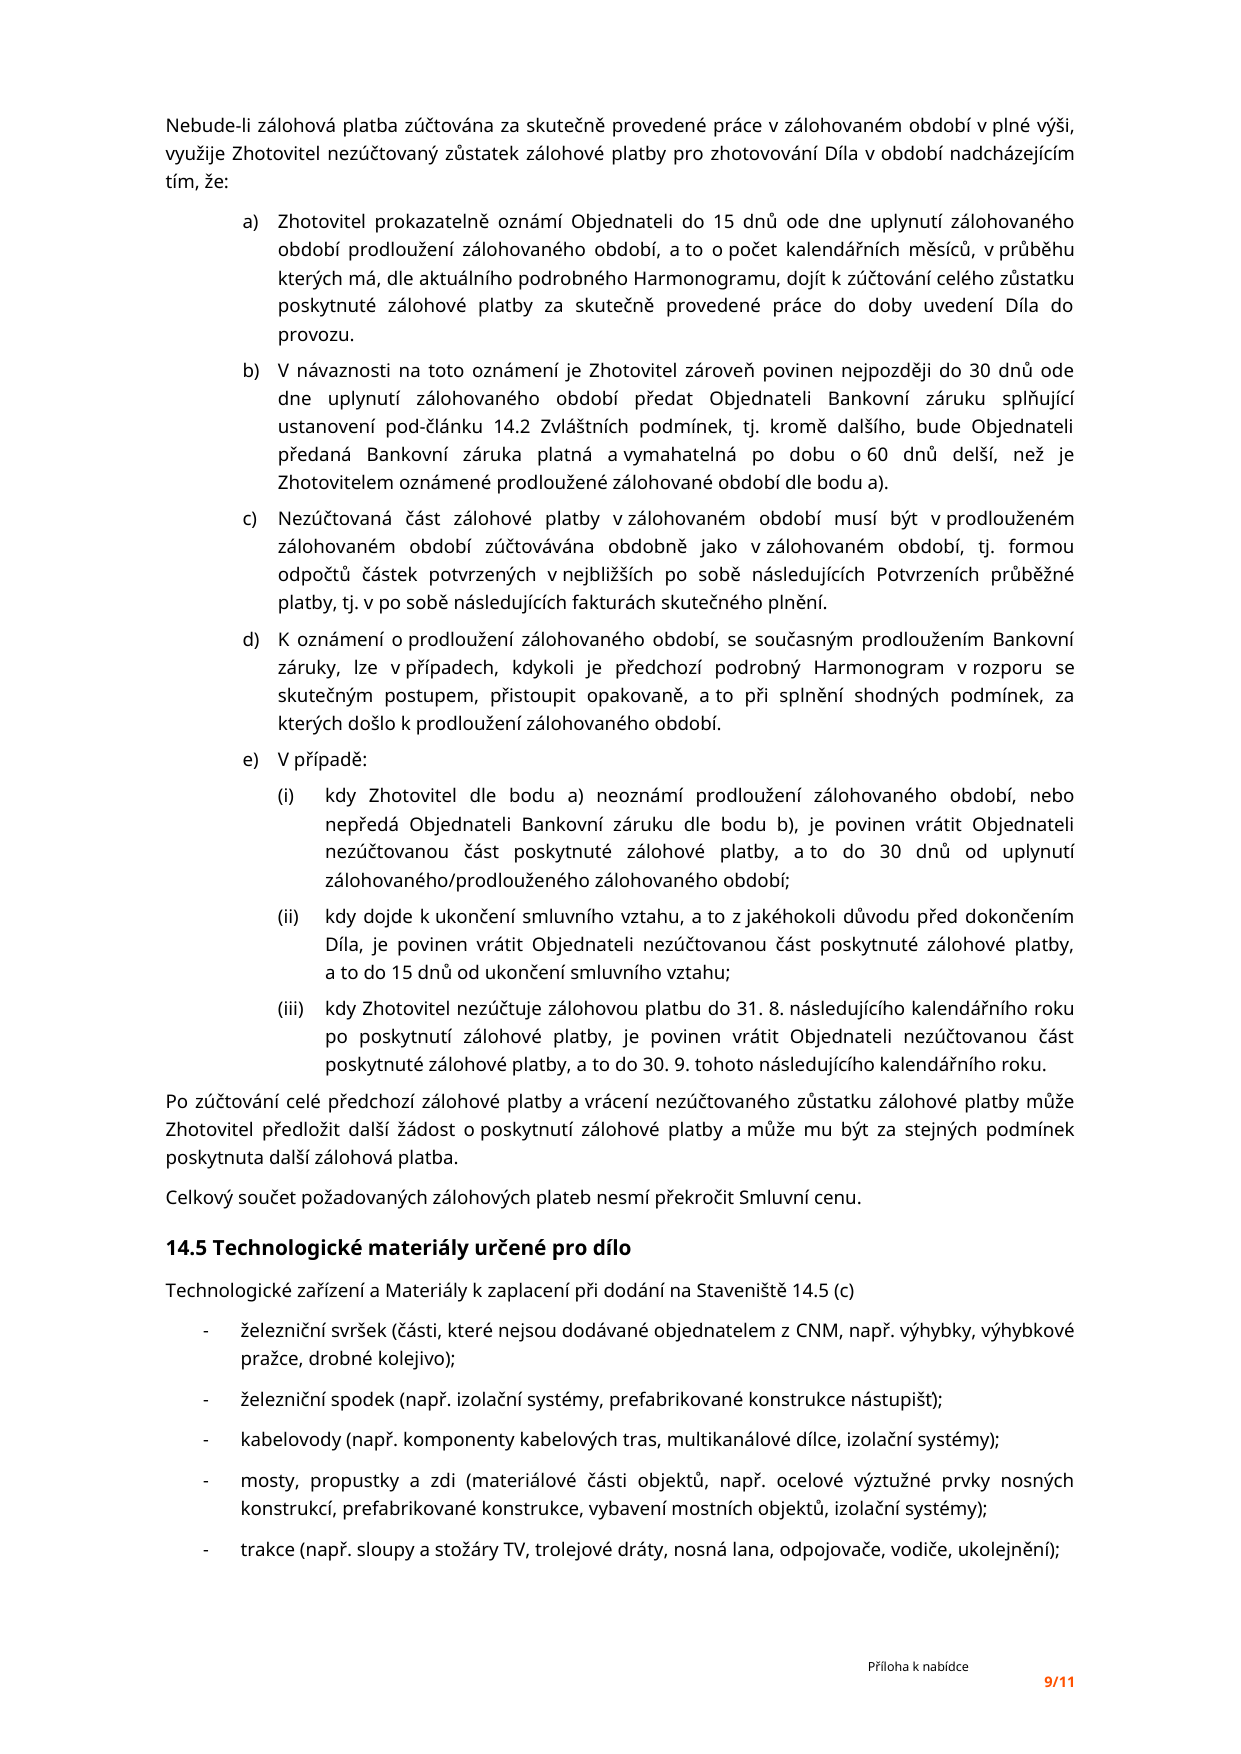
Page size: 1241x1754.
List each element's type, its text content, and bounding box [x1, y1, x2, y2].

list Zhotovitel prokazatelně oznámí Objednateli do 15 dnů ode dne uplynutí zálohovaného období prodloužení zálohovaného období, a to o počet kalendářních měsíců, v průběhu kterých má, dle aktuálního podrobného Harmonogramu, dojít k zúčtování celého zůstatku poskytnuté zálohové platby za skutečně provedené práce do doby uvedení Díla do provozu. [242, 209, 1075, 346]
text 14.5 Technologické materiály určené pro dílo [165, 1233, 1075, 1262]
text Nebude-li zálohová platba zúčtována za skutečně provedené práce v zálohovaném období v plné výši, využije Zhotovitel nezúčtovaný zůstatek zálohové platby pro zhotovování Díla v období nadcházejícím tím, že: [165, 112, 1075, 194]
list mosty, propustky a zdi (materiálové části objektů, např. ocelové výztužné prvky nosných konstrukcí, prefabrikované konstrukce, vybavení mostních objektů, izolační systémy); [203, 1467, 1075, 1521]
text kdy Zhotovitel dle bodu a) neoznámí prodloužení zálohovaného období, nebo nepředá Objednateli Bankovní záruku dle bodu b), je povinen vrátit Objednateli nezúčtovanou část poskytnuté zálohové platby, a to do 30 dnů od uplynutí zálohovaného/prodlouženého zálohovaného období; [278, 783, 1075, 892]
list kabelovody (např. komponenty kabelových tras, multikanálové dílce, izolační systémy); [203, 1427, 1075, 1452]
text Celkový součet požadovaných zálohových plateb nesmí překročit Smluvní cenu. [165, 1184, 1075, 1210]
list železniční svršek (části, které nejsou dodávané objednatelem z CNM, např. výhybky, výhybkové pražce, drobné kolejivo); [203, 1318, 1075, 1371]
text kdy dojde k ukončení smluvního vztahu, a to z jakéhokoli důvodu před dokončením Díla, je povinen vrátit Objednateli nezúčtovanou část poskytnuté zálohové platby, a to do 15 dnů od ukončení smluvního vztahu; [278, 903, 1075, 985]
text K oznámení o prodloužení zálohovaného období, se současným prodloužením Bankovní záruky, lze v případech, kdykoli je předchozí podrobný Harmonogram v rozporu se skutečným postupem, přistoupit opakovaně, a to při splnění shodných podmínek, za kterých došlo k prodloužení zálohovaného období. [242, 626, 1075, 736]
text Technologické zařízení a Materiály k zaplacení při dodání na Staveniště 14.5 (c) [165, 1277, 1075, 1303]
text V případě: [242, 746, 1075, 772]
text V návaznosti na toto oznámení je Zhotovitel zároveň povinen nejpozději do 30 dnů ode dne uplynutí zálohovaného období předat Objednateli Bankovní záruku splňující ustanovení pod-článku 14.2 Zvláštních podmínek, tj. kromě dalšího, bude Objednateli předaná Bankovní záruka platná a vymahatelná po dobu o 60 dnů delší, než je Zhotovitelem oznámené prodloužené zálohované období dle bodu a). [242, 357, 1075, 495]
text Nezúčtovaná část zálohové platby v zálohovaném období musí být v prodlouženém zálohovaném období zúčtovávána obdobně jako v zálohovaném období, tj. formou odpočtů částek potvrzených v nejbližších po sobě následujících Potvrzeních průběžné platby, tj. v po sobě následujících fakturách skutečného plnění. [242, 506, 1075, 615]
list železniční spodek (např. izolační systémy, prefabrikované konstrukce nástupišť); [203, 1386, 1075, 1412]
list trakce (např. sloupy a stožáry TV, trolejové dráty, nosná lana, odpojovače, vodiče, ukolejnění); [203, 1536, 1075, 1561]
text kdy Zhotovitel nezúčtuje zálohovou platbu do 31. 8. následujícího kalendářního roku po poskytnutí zálohové platby, je povinen vrátit Objednateli nezúčtovanou část poskytnuté zálohové platby, a to do 30. 9. tohoto následujícího kalendářního roku. [278, 996, 1075, 1077]
text Po zúčtování celé předchozí zálohové platby a vrácení nezúčtovaného zůstatku zálohové platby může Zhotovitel předložit další žádost o poskytnutí zálohové platby a může mu být za stejných podmínek poskytnuta další zálohová platba. [165, 1088, 1075, 1169]
